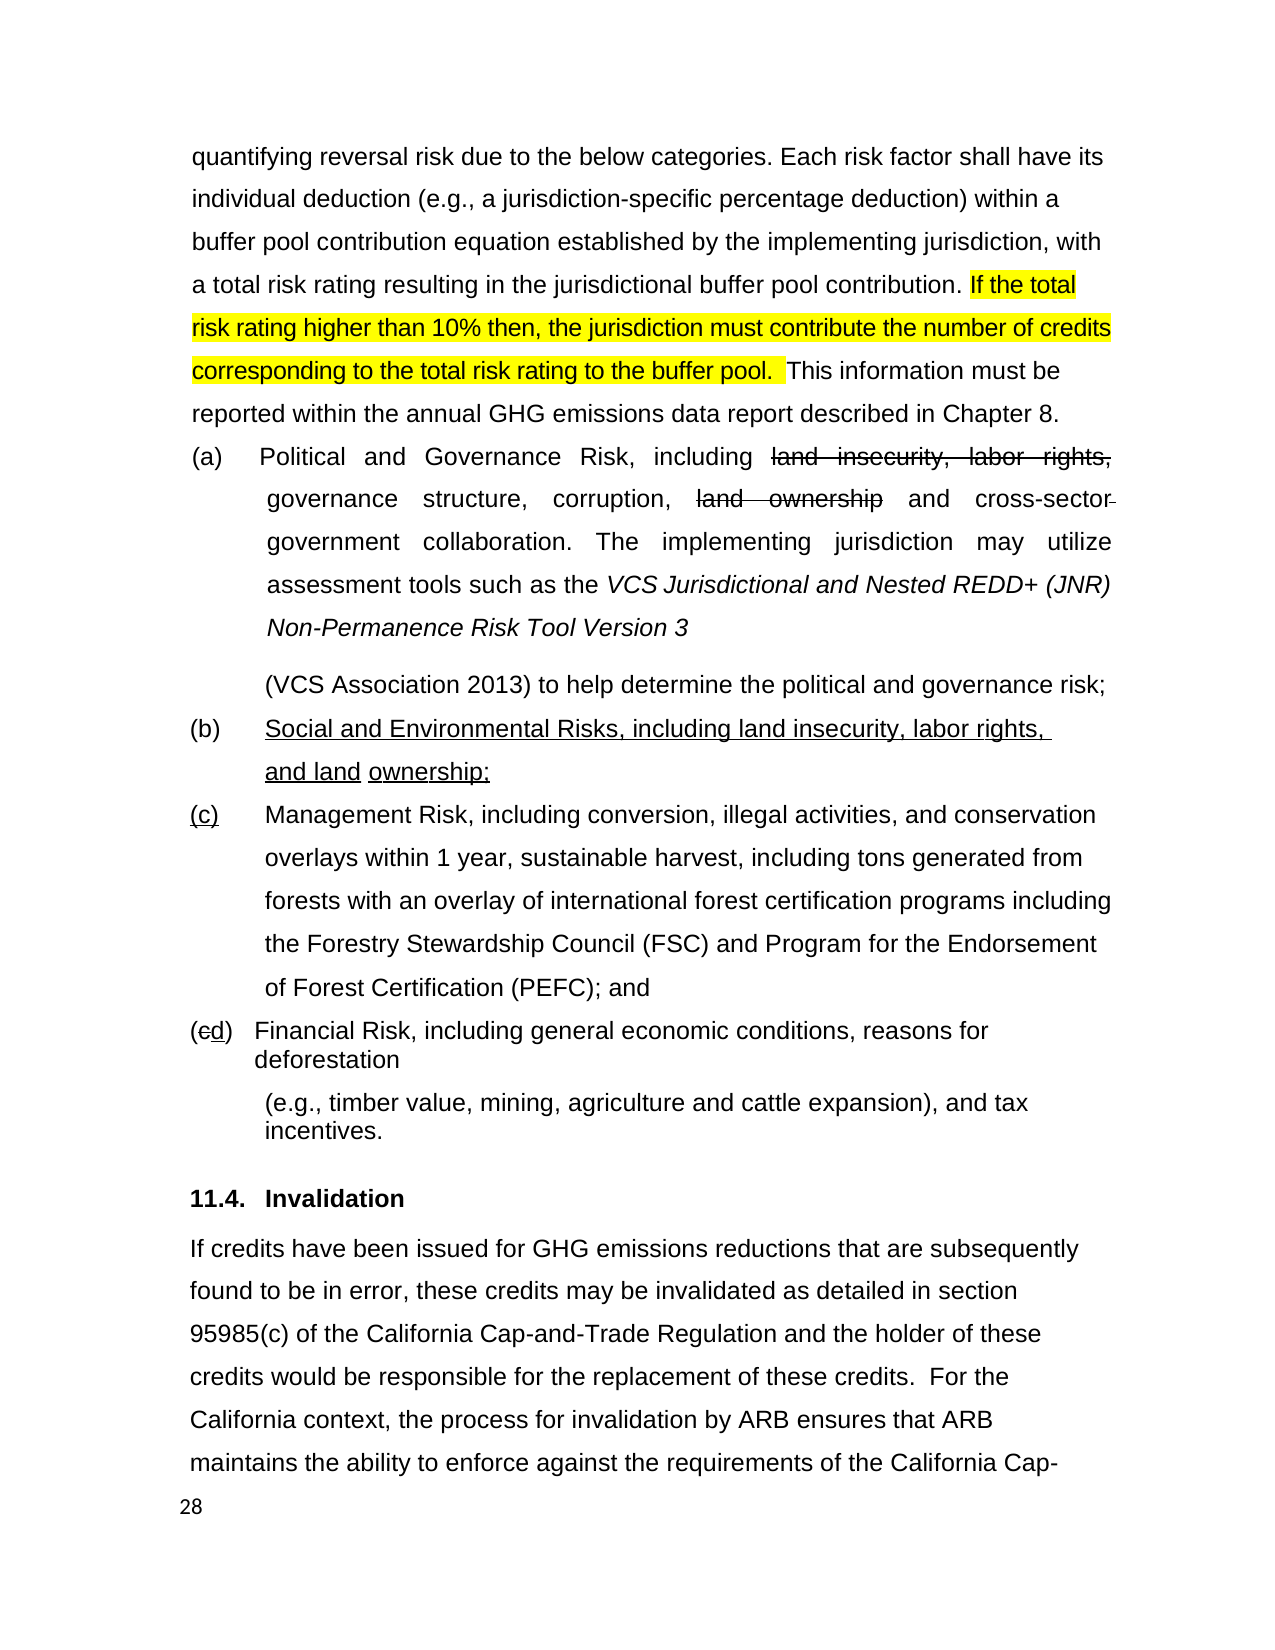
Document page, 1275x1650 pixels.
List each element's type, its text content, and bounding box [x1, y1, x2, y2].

text 11.4. Invalidation [189, 1183, 1119, 1212]
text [192, 142, 1117, 427]
text (a) Political and Governance Risk, including land insecurity, labor rights, governance structure, corruption, land ownership and cross-sector government collaboration. The implementing jurisdiction may utilize assessment tools such as the VCS Jurisdictional and Nested REDD+ (JNR) Non-Permanence Risk Tool Version 3 [192, 442, 1112, 642]
text (c) Management Risk, including conversion, illegal activities, and conservation overlays within 1 year, sustainable harvest, including tons generated from forests with an overlay of international forest certification programs including the Forestry Stewardship Council (FSC) and Program for the Endorsement of Forest Certification (PEFC); and [189, 800, 1112, 1001]
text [189, 1233, 1108, 1476]
text (cd) Financial Risk, including general economic conditions, reasons for deforestation [189, 1016, 1119, 1073]
text (e.g., timber value, mining, agriculture and cattle expansion), and tax incentives. [264, 1088, 1119, 1144]
text (b) Social and Environmental Risks, including land insecurity, labor rights, and land ownership; [189, 714, 1091, 785]
text (VCS Association 2013) to help determine the political and governance risk; [264, 671, 1119, 699]
